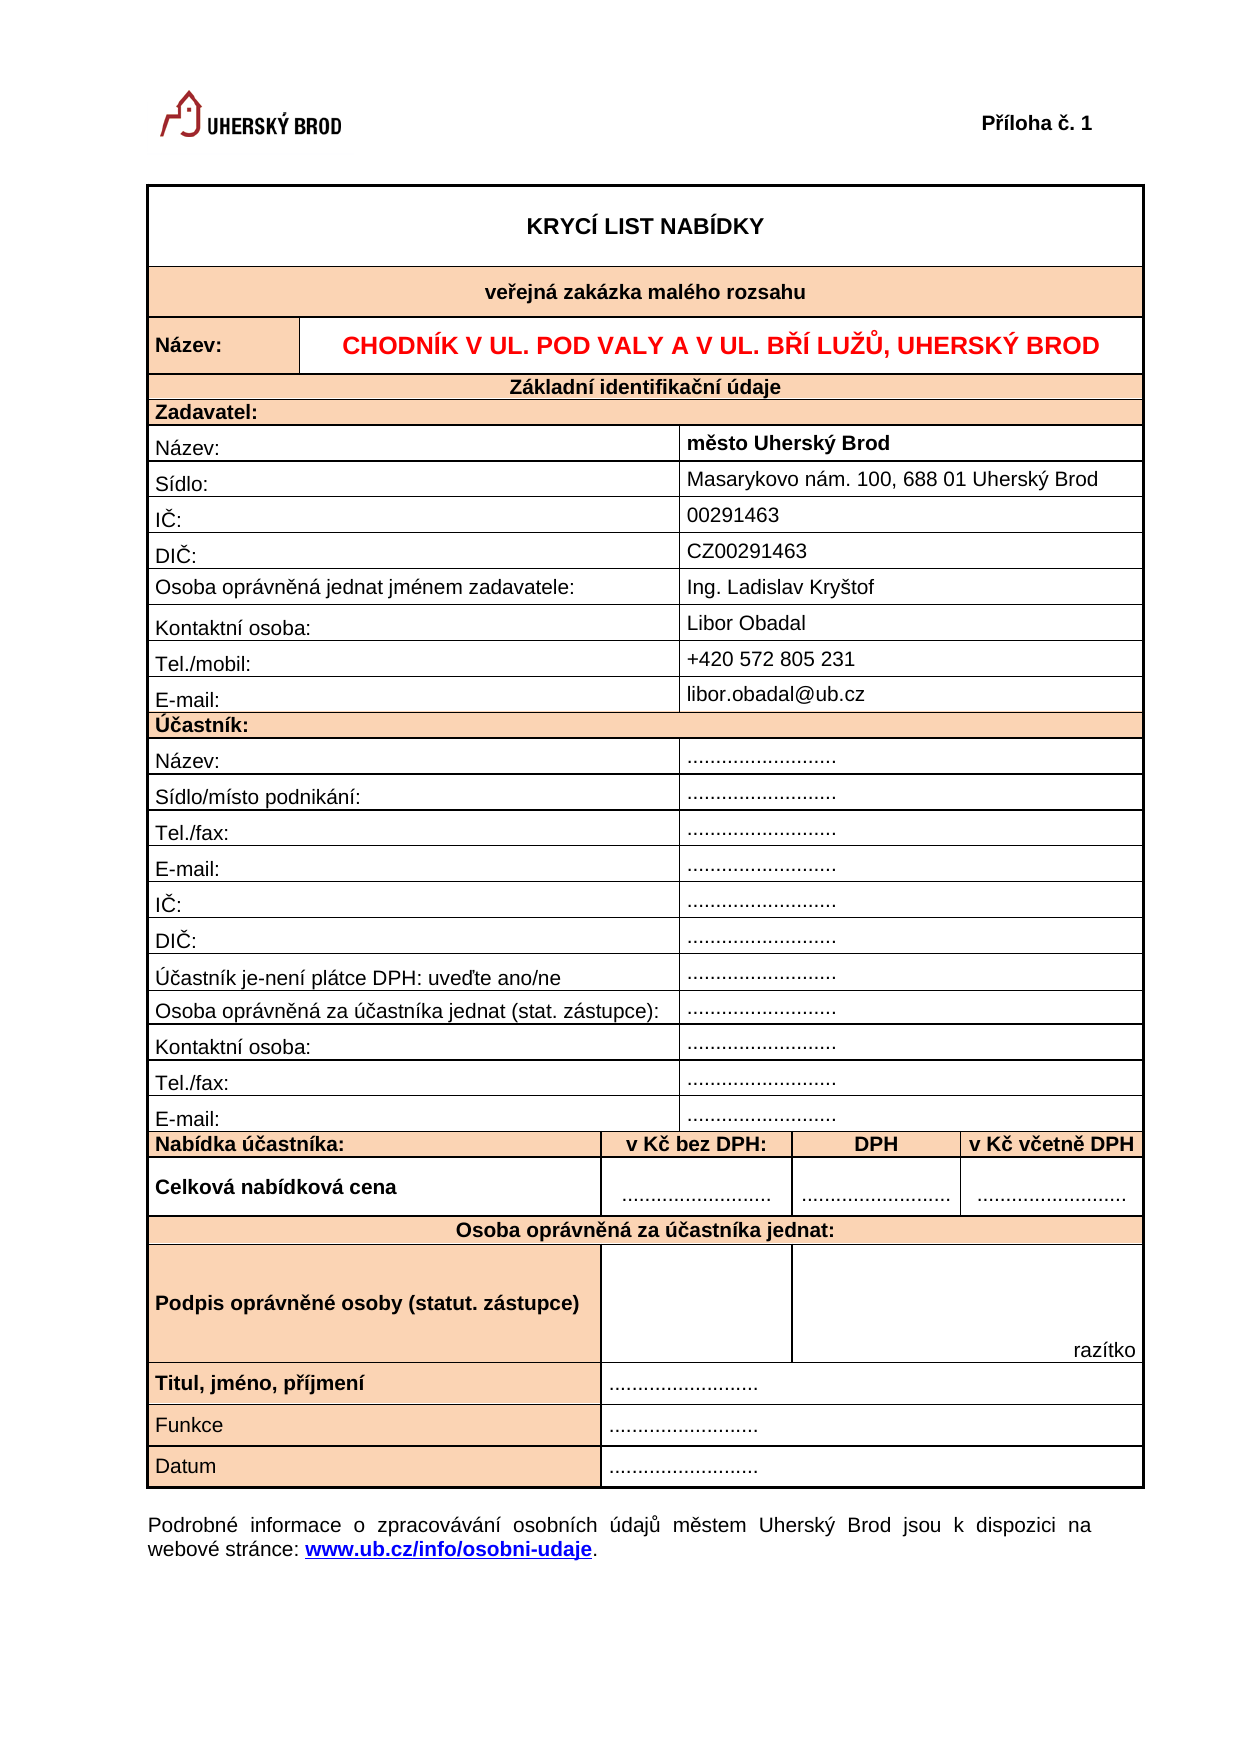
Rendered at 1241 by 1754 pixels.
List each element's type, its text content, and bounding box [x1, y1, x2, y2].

table_cell .......................... [680, 1061, 1142, 1095]
table_cell .......................... [602, 1405, 1142, 1445]
table_cell Osoba oprávněná jednat jménem zadavatele: [149, 569, 679, 604]
table_cell Kontaktní osoba: [149, 1025, 679, 1059]
table_cell město Uherský Brod [680, 426, 1142, 460]
table_cell +420 572 805 231 [680, 641, 1142, 676]
table_cell Osoba oprávněná za účastníka jednat (stat. zástupce): [149, 991, 679, 1023]
table_cell Ing. Ladislav Kryštof [680, 569, 1142, 604]
table_cell DPH [793, 1132, 960, 1156]
table_cell E-mail: [149, 677, 679, 711]
table_cell Sídlo: [149, 462, 679, 496]
table_cell Podpis oprávněné osoby (statut. zástupce) [149, 1245, 600, 1362]
table_cell razítko [793, 1245, 1142, 1362]
table_cell .......................... [680, 954, 1142, 990]
table_cell Základní identifikační údaje [149, 375, 1142, 398]
table_cell DIČ: [149, 533, 679, 568]
table_cell .......................... [793, 1158, 960, 1215]
table_cell Zadavatel: [149, 400, 1142, 424]
table_cell v Kč včetně DPH [961, 1132, 1142, 1156]
table_cell Tel./mobil: [149, 641, 679, 676]
table_cell .......................... [602, 1158, 791, 1215]
table_cell .......................... [961, 1158, 1142, 1215]
table_cell Název: [149, 426, 679, 460]
table_cell .......................... [680, 775, 1142, 809]
table_cell Funkce [149, 1405, 600, 1445]
table_cell Název: [149, 318, 299, 373]
table_cell .......................... [602, 1447, 1142, 1486]
table_cell veřejná zakázka malého rozsahu [149, 267, 1142, 316]
table_cell .......................... [680, 739, 1142, 773]
table_cell [602, 1245, 791, 1362]
table_cell Celková nabídková cena [149, 1158, 600, 1215]
table_cell .......................... [680, 991, 1142, 1023]
table_cell E-mail: [149, 846, 679, 881]
table_cell v Kč bez DPH: [602, 1132, 791, 1156]
text Podrobné informace o zpracovávání osobních údajů městem Uherský Brod jsou k dispozici na webové stránce: www.ub.cz/info/osobni-udaje. [148, 1513, 1092, 1561]
table_cell Datum [149, 1447, 600, 1486]
table_cell Libor Obadal [680, 605, 1142, 639]
table_cell E-mail: [149, 1096, 679, 1131]
table_cell Účastník: [149, 713, 1142, 737]
picture [147, 73, 354, 155]
table_cell CZ00291463 [680, 533, 1142, 568]
table_cell Nabídka účastníka: [149, 1132, 600, 1156]
table_cell Tel./fax: [149, 1061, 679, 1095]
table_cell IČ: [149, 882, 679, 917]
table_cell Tel./fax: [149, 811, 679, 845]
table_cell Název: [149, 739, 679, 773]
table_cell .......................... [680, 1025, 1142, 1059]
table_cell DIČ: [149, 918, 679, 953]
table_cell .......................... [680, 882, 1142, 917]
table_cell .......................... [680, 846, 1142, 881]
table_cell .......................... [680, 811, 1142, 845]
table_cell .......................... [680, 918, 1142, 953]
table_cell Kontaktní osoba: [149, 605, 679, 639]
table_cell Osoba oprávněná za účastníka jednat: [149, 1217, 1142, 1243]
table_cell IČ: [149, 497, 679, 532]
table_cell Titul, jméno, příjmení [149, 1363, 600, 1403]
table_header KRYCÍ LIST NABÍDKY [149, 187, 1142, 266]
table_cell 00291463 [680, 497, 1142, 532]
table_cell Chodník v ul. Pod Valy a v ul. Bří Lužů, UHERSKÝ BROD [300, 318, 1142, 373]
table_cell .......................... [680, 1096, 1142, 1131]
table_cell libor.obadal@ub.cz [680, 677, 1142, 711]
table_cell Masarykovo nám. 100, 688 01 Uherský Brod [680, 462, 1142, 496]
table_cell .......................... [602, 1363, 1142, 1403]
table_cell Sídlo/místo podnikání: [149, 775, 679, 809]
table_cell Účastník je-není plátce DPH: uveďte ano/ne [149, 954, 679, 990]
